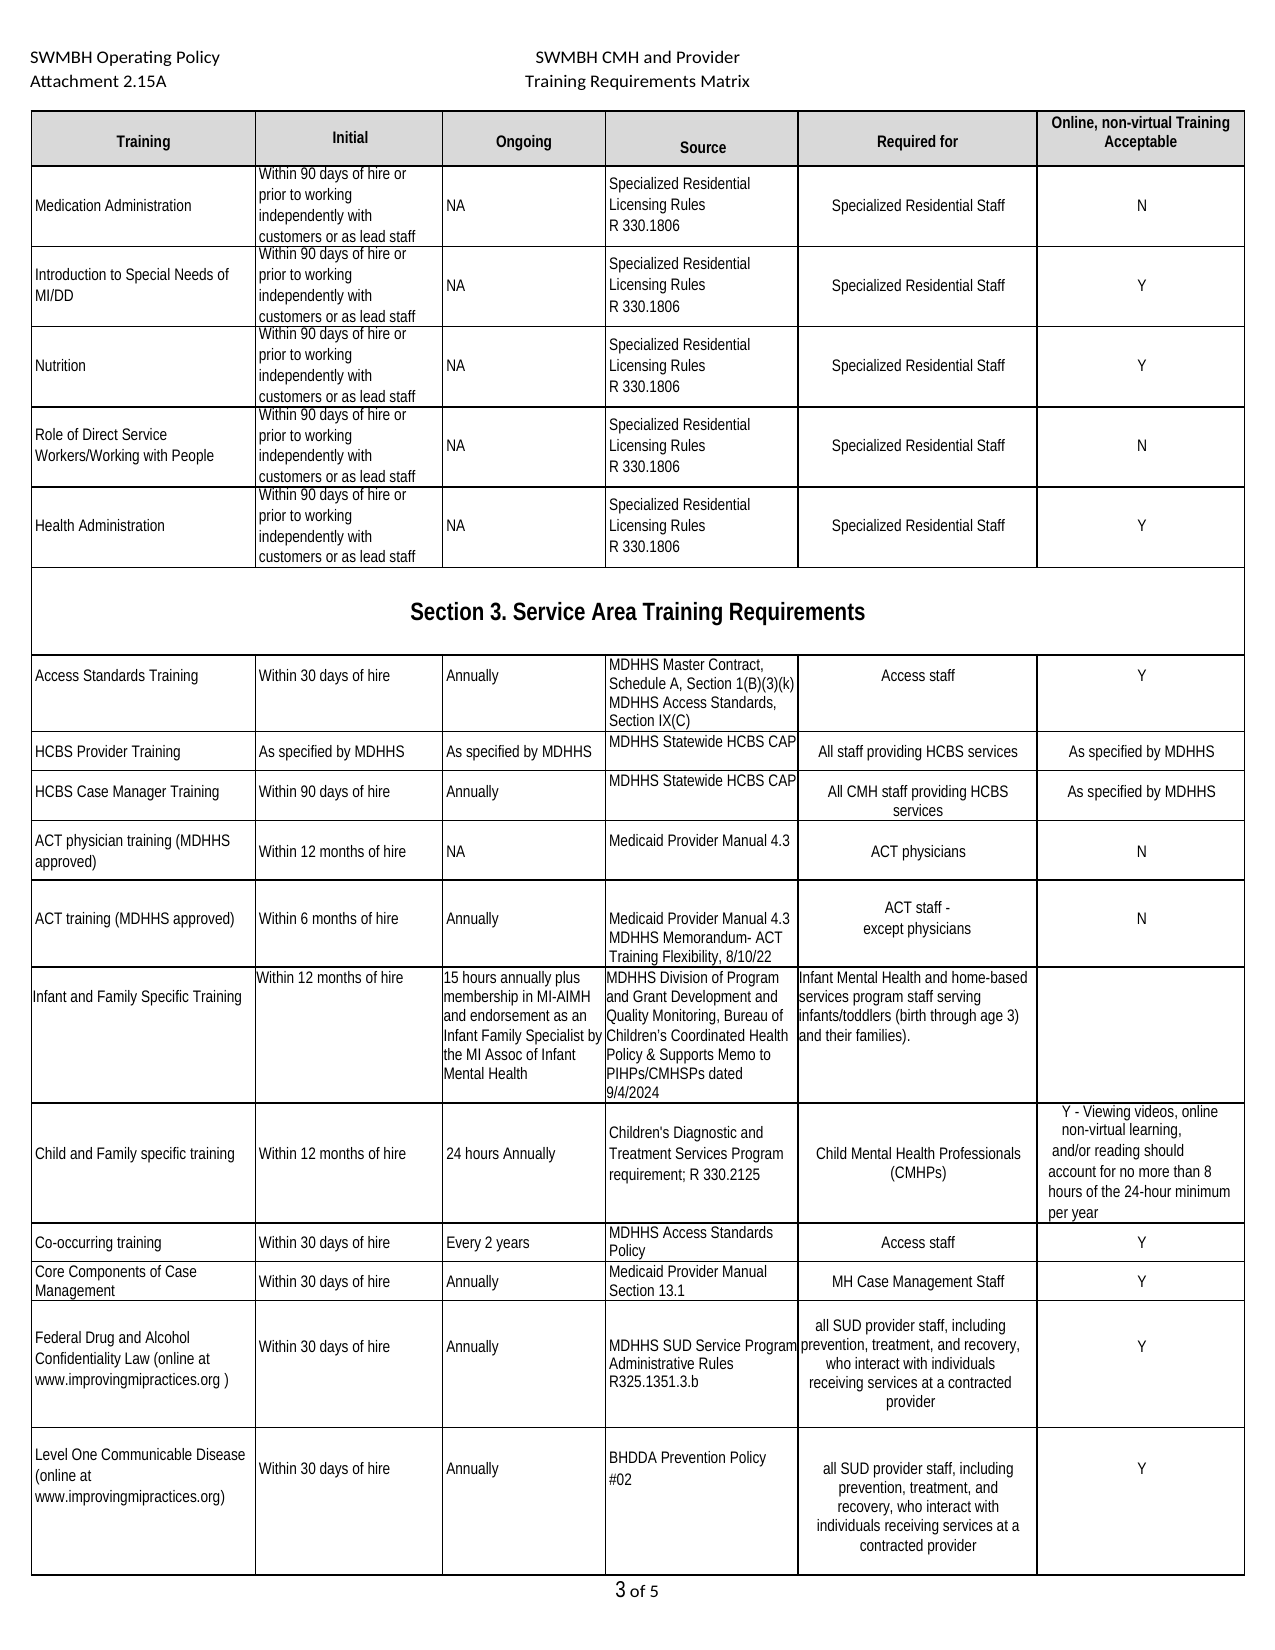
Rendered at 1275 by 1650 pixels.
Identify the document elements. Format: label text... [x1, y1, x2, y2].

table_cell Specialized Residential Licensing Rules R 330.1806 [606, 488, 797, 566]
table_cell Infant Mental Health and home-based services program staff serving infants/toddlers (birth through age 3) and their families). [799, 968, 1036, 1102]
table_cell Core Components of Case Management [32, 1262, 255, 1300]
table_cell Y [1038, 327, 1244, 406]
table_cell [1038, 968, 1244, 1102]
table_cell ACT physicians [799, 821, 1036, 879]
table_cell N [1038, 821, 1244, 879]
table_cell Within 12 months of hire [256, 821, 442, 879]
table_cell Role of Direct Service Workers/Working with People [32, 408, 255, 486]
table_cell Specialized Residential Staff [799, 327, 1036, 406]
table_cell Within 90 days of hire or prior to working independently with customers or as lead staff [256, 408, 442, 486]
table_cell Infant and Family Specific Training [32, 968, 255, 1102]
table_cell Within 90 days of hire or prior to working independently with customers or as lead staff [256, 247, 442, 326]
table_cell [606, 1428, 797, 1574]
table_cell As specified by MDHHS [443, 732, 605, 770]
table_cell Y - Viewing videos, online non-virtual learning, and/or reading should account for no more than 8 hours of the 24-hour minimum per year [1038, 1104, 1244, 1222]
table_cell Access staff [799, 1224, 1036, 1261]
table_cell Introduction to Special Needs of MI/DD [32, 247, 255, 326]
table_cell Y [1038, 1262, 1244, 1300]
table_cell MDHHS Access Standards Policy [606, 1224, 797, 1261]
table_cell Ongoing [443, 112, 605, 165]
table_cell Y [1038, 1301, 1244, 1427]
table_cell Specialized Residential Staff [799, 247, 1036, 326]
table_cell Medicaid Provider Manual Section 13.1 [606, 1262, 797, 1300]
table_cell MDHHS Master Contract, Schedule A, Section 1(B)(3)(k) MDHHS Access Standards, Section IX(C) [606, 656, 797, 731]
table_cell MH Case Management Staff [799, 1262, 1036, 1300]
table_cell Y [1038, 247, 1244, 326]
table_cell Within 30 days of hire [256, 1301, 442, 1427]
table_cell All staff providing HCBS services [799, 732, 1036, 770]
table_cell Within 12 months of hire [256, 1104, 442, 1222]
table_cell Y [1038, 1428, 1244, 1574]
table_cell Training [32, 112, 255, 165]
table_cell Specialized Residential Licensing Rules R 330.1806 [606, 408, 797, 486]
table_cell All CMH staff providing HCBS services [799, 771, 1036, 820]
table_cell N [1038, 881, 1244, 966]
table_cell Annually [443, 771, 605, 820]
table_cell Access Standards Training [32, 656, 255, 731]
table_cell Federal Drug and Alcohol Confidentiality Law (online at www.improvingmipractices.org ) [32, 1301, 255, 1427]
table_cell Specialized Residential Staff [799, 167, 1036, 246]
table_cell Nutrition [32, 327, 255, 406]
table_cell Annually [443, 1301, 605, 1427]
table_cell Child Mental Health Professionals (CMHPs) [799, 1104, 1036, 1222]
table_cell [256, 167, 442, 246]
table_cell Every 2 years [443, 1224, 605, 1261]
table_cell Co-occurring training [32, 1224, 255, 1261]
table_cell Within 90 days of hire [256, 771, 442, 820]
table_cell MDHHS Statewide HCBS CAP [606, 771, 797, 820]
table_cell Within 30 days of hire [256, 1262, 442, 1300]
table_cell Children's Diagnostic and Treatment Services Program requirement; R 330.2125 [606, 1104, 797, 1222]
table_cell Annually [443, 1428, 605, 1574]
table_cell NA [443, 167, 605, 246]
table_cell Within 12 months of hire [256, 968, 442, 1102]
table_cell NA [443, 488, 605, 566]
table_cell N [1038, 167, 1244, 246]
table_cell Medicaid Provider Manual 4.3 [606, 821, 797, 879]
table_cell Within 6 months of hire [256, 881, 442, 966]
table_cell Access staff [799, 656, 1036, 731]
table_cell NA [443, 408, 605, 486]
table_cell ACT training (MDHHS approved) [32, 881, 255, 966]
table_cell Y [1038, 656, 1244, 731]
table_cell Child and Family specific training [32, 1104, 255, 1222]
table_cell HCBS Provider Training [32, 732, 255, 770]
table_cell Y [1038, 488, 1244, 566]
table_cell As specified by MDHHS [256, 732, 442, 770]
table_cell Specialized Residential Staff [799, 488, 1036, 566]
table_cell 15 hours annually plus membership in MI-AIMH and endorsement as an Infant Family Specialist by the MI Assoc of Infant Mental Health [443, 968, 605, 1102]
table_cell HCBS Case Manager Training [32, 771, 255, 820]
table_cell NA [443, 327, 605, 406]
table_cell Specialized Residential Staff [799, 408, 1036, 486]
table_cell Required for [799, 112, 1036, 165]
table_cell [32, 1428, 255, 1574]
table_cell Initial [256, 112, 442, 165]
table_cell Source [606, 112, 797, 165]
table_cell all SUD provider staff, including prevention, treatment, and recovery, who interact with individuals receiving services at a contracted provider [799, 1301, 1036, 1427]
table_cell MDHHS SUD Service Program Administrative Rules R325.1351.3.b [606, 1301, 797, 1427]
table_cell MDHHS Statewide HCBS CAP [606, 732, 797, 770]
table_cell Within 90 days of hire or prior to working independently with customers or as lead staff [256, 488, 442, 566]
table_cell Within 90 days of hire or prior to working independently with customers or as lead staff [256, 327, 442, 406]
table_cell Online, non-virtual Training Acceptable [1038, 112, 1244, 165]
table_cell Medication Administration [32, 167, 255, 246]
table_cell Annually [443, 1262, 605, 1300]
table_cell Specialized Residential Licensing Rules R 330.1806 [606, 247, 797, 326]
table_cell NA [443, 247, 605, 326]
table_cell Section 3. Service Area Training Requirements [32, 568, 1244, 654]
table_cell Specialized Residential Licensing Rules R 330.1806 [606, 167, 797, 246]
table_cell Specialized Residential Licensing Rules R 330.1806 [606, 327, 797, 406]
table_cell N [1038, 408, 1244, 486]
table_cell Within 30 days of hire [256, 656, 442, 731]
table_cell Y [1038, 1224, 1244, 1261]
table_cell Health Administration [32, 488, 255, 566]
table_cell 24 hours Annually [443, 1104, 605, 1222]
table_cell Annually [443, 881, 605, 966]
table_cell As specified by MDHHS [1038, 771, 1244, 820]
table_cell ACT staff - except physicians [799, 881, 1036, 966]
table_cell Annually [443, 656, 605, 731]
table_cell Within 30 days of hire [256, 1224, 442, 1261]
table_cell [256, 1428, 442, 1574]
table_cell NA [443, 821, 605, 879]
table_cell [799, 1428, 1036, 1574]
table_cell ACT physician training (MDHHS approved) [32, 821, 255, 879]
table_cell As specified by MDHHS [1038, 732, 1244, 770]
table_cell Medicaid Provider Manual 4.3 MDHHS Memorandum- ACT Training Flexibility, 8/10/22 [606, 881, 797, 966]
table_cell MDHHS Division of Program and Grant Development and Quality Monitoring, Bureau of Children’s Coordinated Health Policy & Supports Memo to PIHPs/CMHSPs dated 9/4/2024 [606, 968, 797, 1102]
